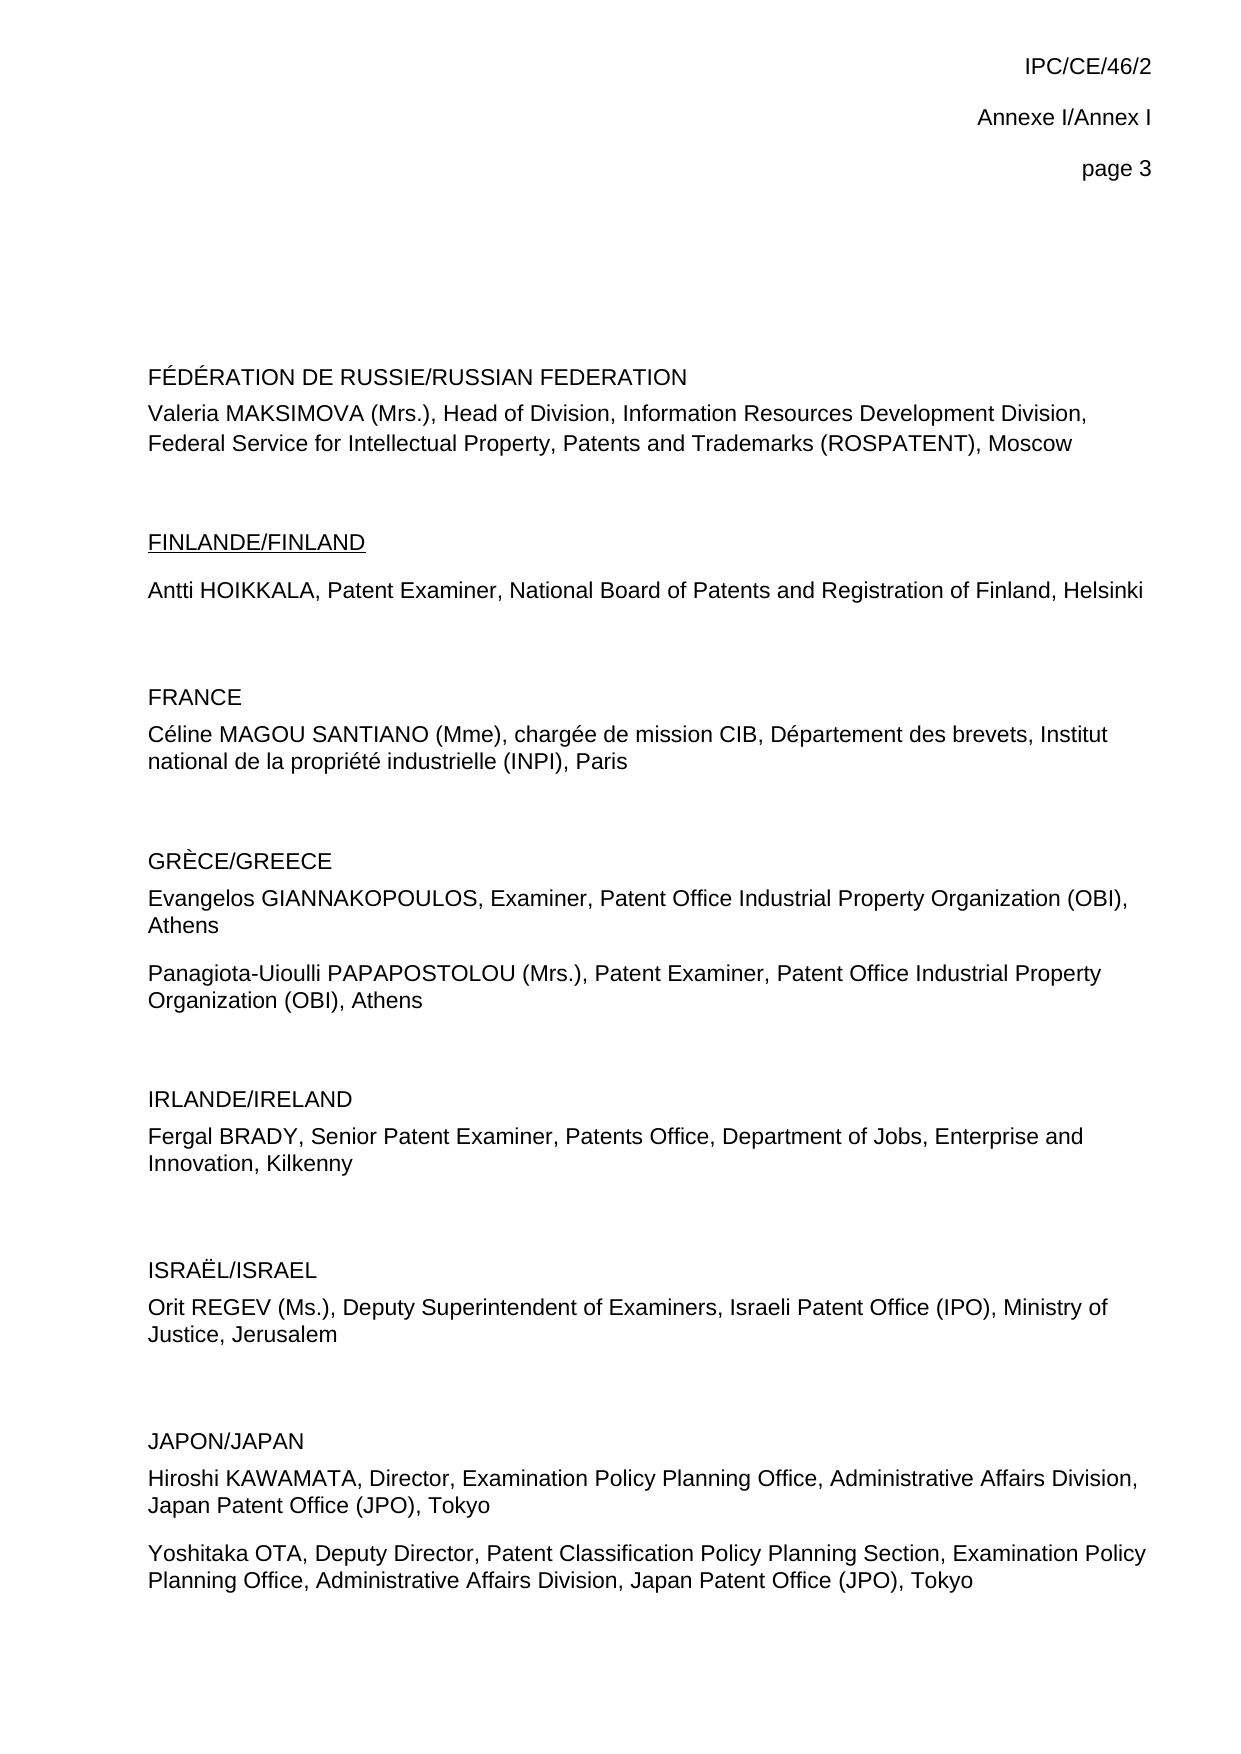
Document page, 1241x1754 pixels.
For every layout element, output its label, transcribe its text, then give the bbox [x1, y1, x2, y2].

subtitle FÉDÉRATION DE RUSSIE/RUSSIAN FEDERATION [148, 363, 1152, 390]
text FINLANDE/FINLAND [148, 529, 1152, 556]
text Valeria MAKSIMOVA (Mrs.), Head of Division, Information Resources Development Division, Federal Service for Intellectual Property, Patents and Trademarks (ROSPATENT), Moscow [148, 400, 1152, 457]
text Fergal BRADY, Senior Patent Examiner, Patents Office, Department of Jobs, and Innovation, Kilkenny [148, 1123, 1152, 1177]
subtitle FRANCE [148, 684, 1152, 711]
subtitle GRÈCE/GREECE [148, 848, 1152, 874]
text Evangelos GIANNAKOPOULOS, Examiner, Patent Office Industrial Property Organization (OBI), Athens [148, 884, 1152, 938]
subtitle JAPON/JAPAN [148, 1428, 1152, 1454]
text Orit REGEV (Ms.), Deputy Superintendent of Examiners, Israeli Patent Office (IPO), Ministry of Justice, Jerusalem [148, 1294, 1152, 1348]
subtitle IRLANDE/IRELAND [148, 1086, 1152, 1113]
text Yoshitaka OTA, Deputy Director, Patent Classification Policy Planning Section, Examination Policy Planning Office, Administrative Affairs Division, Japan Patent Office (JPO), Tokyo [148, 1539, 1152, 1594]
text Panagiota-Uioulli PAPAPOSTOLOU (Mrs.), Patent Examiner, Patent Office Industrial Property Organization (OBI), Athens [148, 959, 1152, 1013]
text Antti HOIKKALA, Patent Examiner, National Board of Patents and Registration of Finland, Helsinki [148, 577, 1152, 604]
subtitle ISRAËL/ISRAEL [148, 1257, 1152, 1284]
text Céline MAGOU SANTIANO (Mme), chargée de mission CIB, Département des brevets, Institut national de la propriété industrielle (INPI), Paris [148, 721, 1152, 775]
text Hiroshi KAWAMATA, Director, Examination Policy Planning Office, Administrative Affairs Division, Japan Patent Office (JPO), Tokyo [148, 1464, 1152, 1519]
